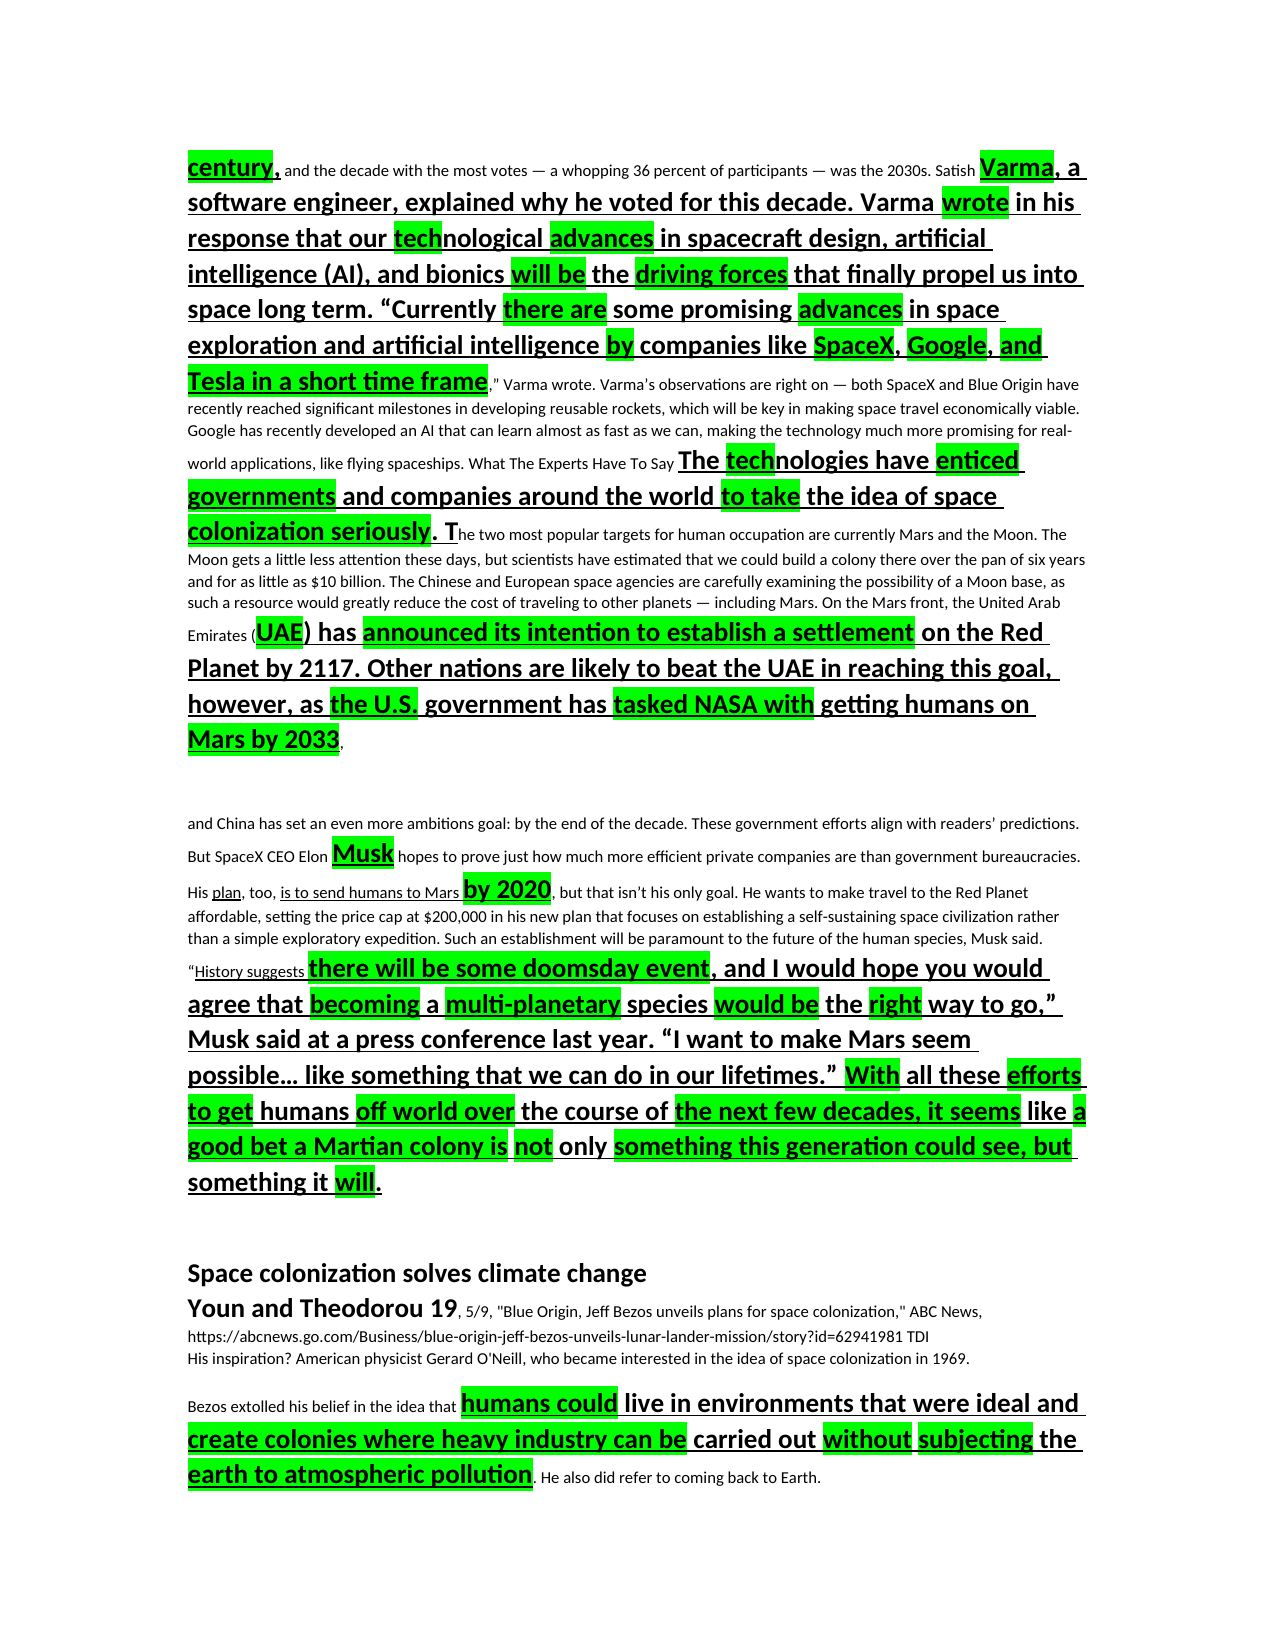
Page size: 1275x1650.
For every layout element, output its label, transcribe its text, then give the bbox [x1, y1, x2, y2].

text and China has set an even more ambitions goal: by the end of the decade. These government efforts align with readers’ predictions. But SpaceX CEO Elon Musk hopes to prove just how much more efficient private companies are than government bureaucracies. His plan, too, is to send humans to Mars by 2020, but that isn’t his only goal. He wants to make travel to the Red Planet affordable, setting the price cap at $200,000 in his new plan that focuses on establishing a self-sustaining space civilization rather than a simple exploratory expedition. Such an establishment will be paramount to the future of the human species, Musk said. “History suggests there will be some doomsday event, and I would hope you would agree that becoming a multi-planetary species would be the right way to go,” Musk said at a press conference last year. “I want to make Mars seem possible… like something that we can do in our lifetimes.” With all these efforts to get humans off world over the course of the next few decades, it seems like a good bet a Martian colony is not only something this generation could see, but something it will. [187, 813, 1087, 1086]
subtitle Space colonization solves climate change [187, 1256, 1087, 1289]
text Bezos extolled his belief in the idea that humans could live in environments that were ideal and create colonies where heavy industry can be carried out without subjecting the earth to atmospheric pollution. He also did refer to coming back to Earth. [187, 1386, 1087, 1491]
text Youn and Theodorou 19, 5/9, "Blue Origin, Jeff Bezos unveils plans for space colonization," ABC News, https://abcnews.go.com/Business/blue-origin-jeff-bezos-unveils-lunar-lander-mission/story?id=62941981 TDI His inspiration? American physicist Gerard O'Neill, who became interested in the idea of space colonization in 1969. [187, 1291, 1087, 1368]
text and China has set an even more ambitions goal: by the end of the decade. These government efforts align with readers’ predictions. But SpaceX CEO Elon Musk hopes to prove just how much more efficient private companies are than government bureaucracies. His plan, too, is to send humans to Mars by 2020, but that isn’t his only goal. He wants to make travel to the Red Planet affordable, setting the price cap at $200,000 in his new plan that focuses on establishing a self-sustaining space civilization rather than a simple exploratory expedition. Such an establishment will be paramount to the future of the human species, Musk said. “History suggests there will be some doomsday event, and I would hope you would agree that becoming a multi-planetary species would be the right way to go,” Musk said at a press conference last year. “I want to make Mars seem possible… like something that we can do in our lifetimes.” With all these efforts to get humans off world over the course of the next few decades, it seems like a good bet a Martian colony is not only something this generation could see, but something it will. [187, 1087, 1087, 1198]
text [187, 150, 1087, 756]
